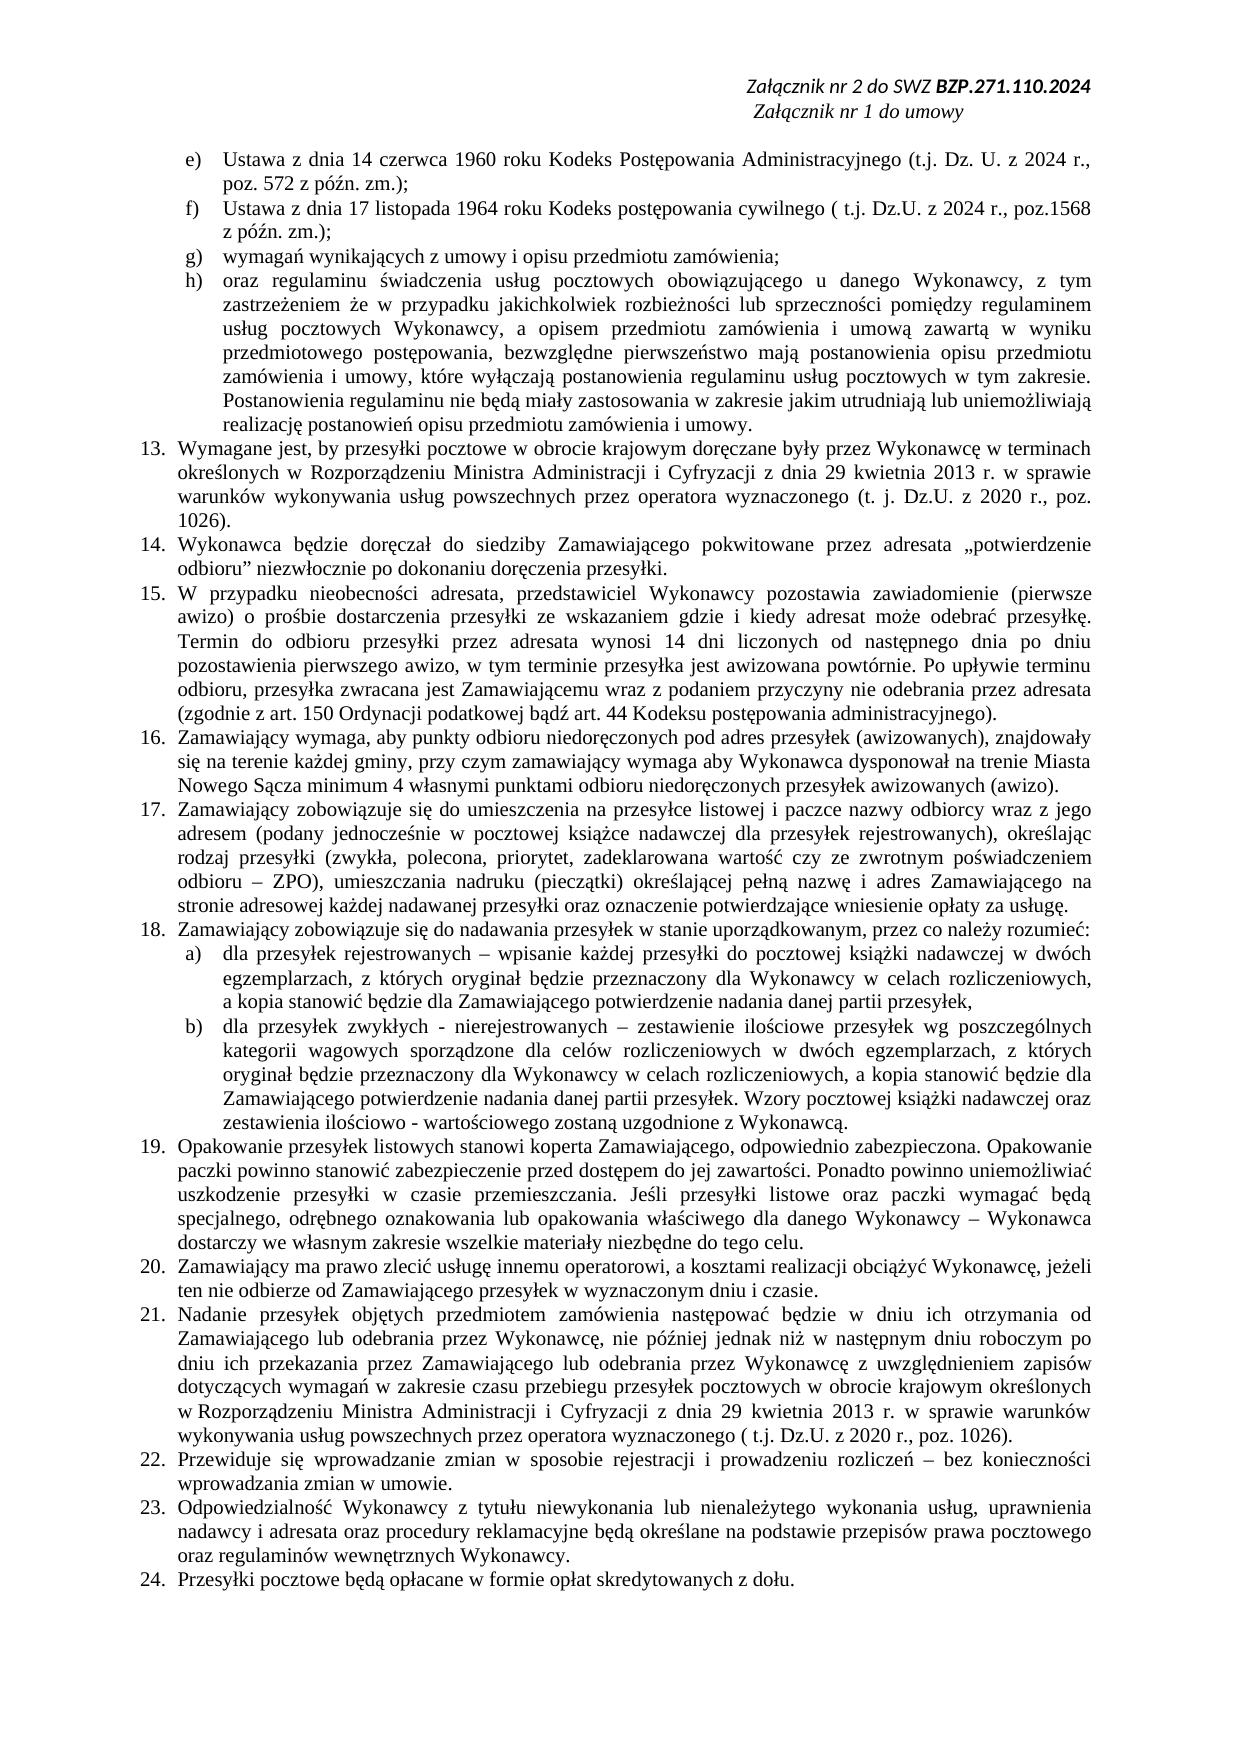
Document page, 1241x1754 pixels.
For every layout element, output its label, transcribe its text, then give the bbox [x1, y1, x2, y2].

list Ustawa z dnia 14 czerwca 1960 roku Kodeks Postępowania Administracyjnego (t.j. Dz. U. z 2024 r., poz. 572 z późn. zm.); [185, 147, 1093, 195]
list W przypadku nieobecności adresata, przedstawiciel Wykonawcy pozostawia zawiadomienie (pierwsze awizo) o prośbie dostarczenia przesyłki ze wskazaniem gdzie i kiedy adresat może odebrać przesyłkę. Termin do odbioru przesyłki przez adresata wynosi 14 dni liczonych od następnego dnia po dniu pozostawienia pierwszego awizo, w tym terminie przesyłka jest awizowana powtórnie. Po upływie terminu odbioru, przesyłka zwracana jest Zamawiającemu wraz z podaniem przyczyny nie odebrania przez adresata (zgodnie z art. 150 Ordynacji podatkowej bądź art. 44 Kodeksu postępowania administracyjnego). [140, 580, 1093, 725]
list Zamawiający wymaga, aby punkty odbioru niedoręczonych pod adres przesyłek (awizowanych), znajdowały się na terenie każdej gminy, przy czym zamawiający wymaga aby Wykonawca dysponował na trenie Miasta Nowego Sącza minimum 4 własnymi punktami odbioru niedoręczonych przesyłek awizowanych (awizo). [140, 725, 1093, 797]
list oraz regulaminu świadczenia usług pocztowych obowiązującego u danego Wykonawcy, z tym zastrzeżeniem że w przypadku jakichkolwiek rozbieżności lub sprzeczności pomiędzy regulaminem usług pocztowych Wykonawcy, a opisem przedmiotu zamówienia i umową zawartą w wyniku przedmiotowego postępowania, bezwzględne pierwszeństwo mają postanowienia opisu przedmiotu zamówienia i umowy, które wyłączają postanowienia regulaminu usług pocztowych w tym zakresie. Postanowienia regulaminu nie będą miały zastosowania w zakresie jakim utrudniają lub uniemożliwiają realizację postanowień opisu przedmiotu zamówienia i umowy. [185, 268, 1093, 436]
list Opakowanie przesyłek listowych stanowi koperta Zamawiającego, odpowiednio zabezpieczona. Opakowanie paczki powinno stanowić zabezpieczenie przed dostępem do jej zawartości. Ponadto powinno uniemożliwiać uszkodzenie przesyłki w czasie przemieszczania. Jeśli przesyłki listowe oraz paczki wymagać będą specjalnego, odrębnego oznakowania lub opakowania właściwego dla danego Wykonawcy – Wykonawca dostarczy we własnym zakresie wszelkie materiały niezbędne do tego celu. [140, 1134, 1093, 1254]
list Odpowiedzialność Wykonawcy z tytułu niewykonania lub nienależytego wykonania usług, uprawnienia nadawcy i adresata oraz procedury reklamacyjne będą określane na podstawie przepisów prawa pocztowego oraz regulaminów wewnętrznych Wykonawcy. [140, 1495, 1093, 1567]
list Nadanie przesyłek objętych przedmiotem zamówienia następować będzie w dniu ich otrzymania od Zamawiającego lub odebrania przez Wykonawcę, nie później jednak niż w następnym dniu roboczym po dniu ich przekazania przez Zamawiającego lub odebrania przez Wykonawcę z uwzględnieniem zapisów dotyczących wymagań w zakresie czasu przebiegu przesyłek pocztowych w obrocie krajowym określonych w Rozporządzeniu Ministra Administracji i Cyfryzacji z dnia 29 kwietnia 2013 r. w sprawie warunków wykonywania usług powszechnych przez operatora wyznaczonego ( t.j. Dz.U. z 2020 r., poz. 1026). [140, 1302, 1093, 1447]
list Zamawiający zobowiązuje się do nadawania przesyłek w stanie uporządkowanym, przez co należy rozumieć: [140, 917, 1093, 941]
list Ustawa z dnia 17 listopada 1964 roku Kodeks postępowania cywilnego ( t.j. Dz.U. z 2024 r., poz.1568 z późn. zm.); [185, 195, 1093, 243]
list Zamawiający zobowiązuje się do umieszczenia na przesyłce listowej i paczce nazwy odbiorcy wraz z jego adresem (podany jednocześnie w pocztowej książce nadawczej dla przesyłek rejestrowanych), określając rodzaj przesyłki (zwykła, polecona, priorytet, zadeklarowana wartość czy ze zwrotnym poświadczeniem odbioru – ZPO), umieszczania nadruku (pieczątki) określającej pełną nazwę i adres Zamawiającego na stronie adresowej każdej nadawanej przesyłki oraz oznaczenie potwierdzające wniesienie opłaty za usługę. [140, 797, 1093, 917]
list wymagań wynikających z umowy i opisu przedmiotu zamówienia; [185, 243, 1093, 268]
list dla przesyłek rejestrowanych – wpisanie każdej przesyłki do pocztowej książki nadawczej w dwóch egzemplarzach, z których oryginał będzie przeznaczony dla Wykonawcy w celach rozliczeniowych, a kopia stanowić będzie dla Zamawiającego potwierdzenie nadania danej partii przesyłek, [185, 941, 1093, 1013]
list dla przesyłek zwykłych - nierejestrowanych – zestawienie ilościowe przesyłek wg poszczególnych kategorii wagowych sporządzone dla celów rozliczeniowych w dwóch egzemplarzach, z których oryginał będzie przeznaczony dla Wykonawcy w celach rozliczeniowych, a kopia stanowić będzie dla Zamawiającego potwierdzenie nadania danej partii przesyłek. Wzory pocztowej książki nadawczej oraz zestawienia ilościowo - wartościowego zostaną uzgodnione z Wykonawcą. [185, 1013, 1093, 1134]
list Przewiduje się wprowadzanie zmian w sposobie rejestracji i prowadzeniu rozliczeń – bez konieczności wprowadzania zmian w umowie. [140, 1447, 1093, 1495]
list Wymagane jest, by przesyłki pocztowe w obrocie krajowym doręczane były przez Wykonawcę w terminach określonych w Rozporządzeniu Ministra Administracji i Cyfryzacji z dnia 29 kwietnia 2013 r. w sprawie warunków wykonywania usług powszechnych przez operatora wyznaczonego (t. j. Dz.U. z 2020 r., poz. 1026). [140, 436, 1093, 532]
list Zamawiający ma prawo zlecić usługę innemu operatorowi, a kosztami realizacji obciążyć Wykonawcę, jeżeli ten nie odbierze od Zamawiającego przesyłek w wyznaczonym dniu i czasie. [140, 1254, 1093, 1302]
list Wykonawca będzie doręczał do siedziby Zamawiającego pokwitowane przez adresata „potwierdzenie odbioru” niezwłocznie po dokonaniu doręczenia przesyłki. [140, 532, 1093, 580]
list Przesyłki pocztowe będą opłacane w formie opłat skredytowanych z dołu. [140, 1567, 1093, 1591]
